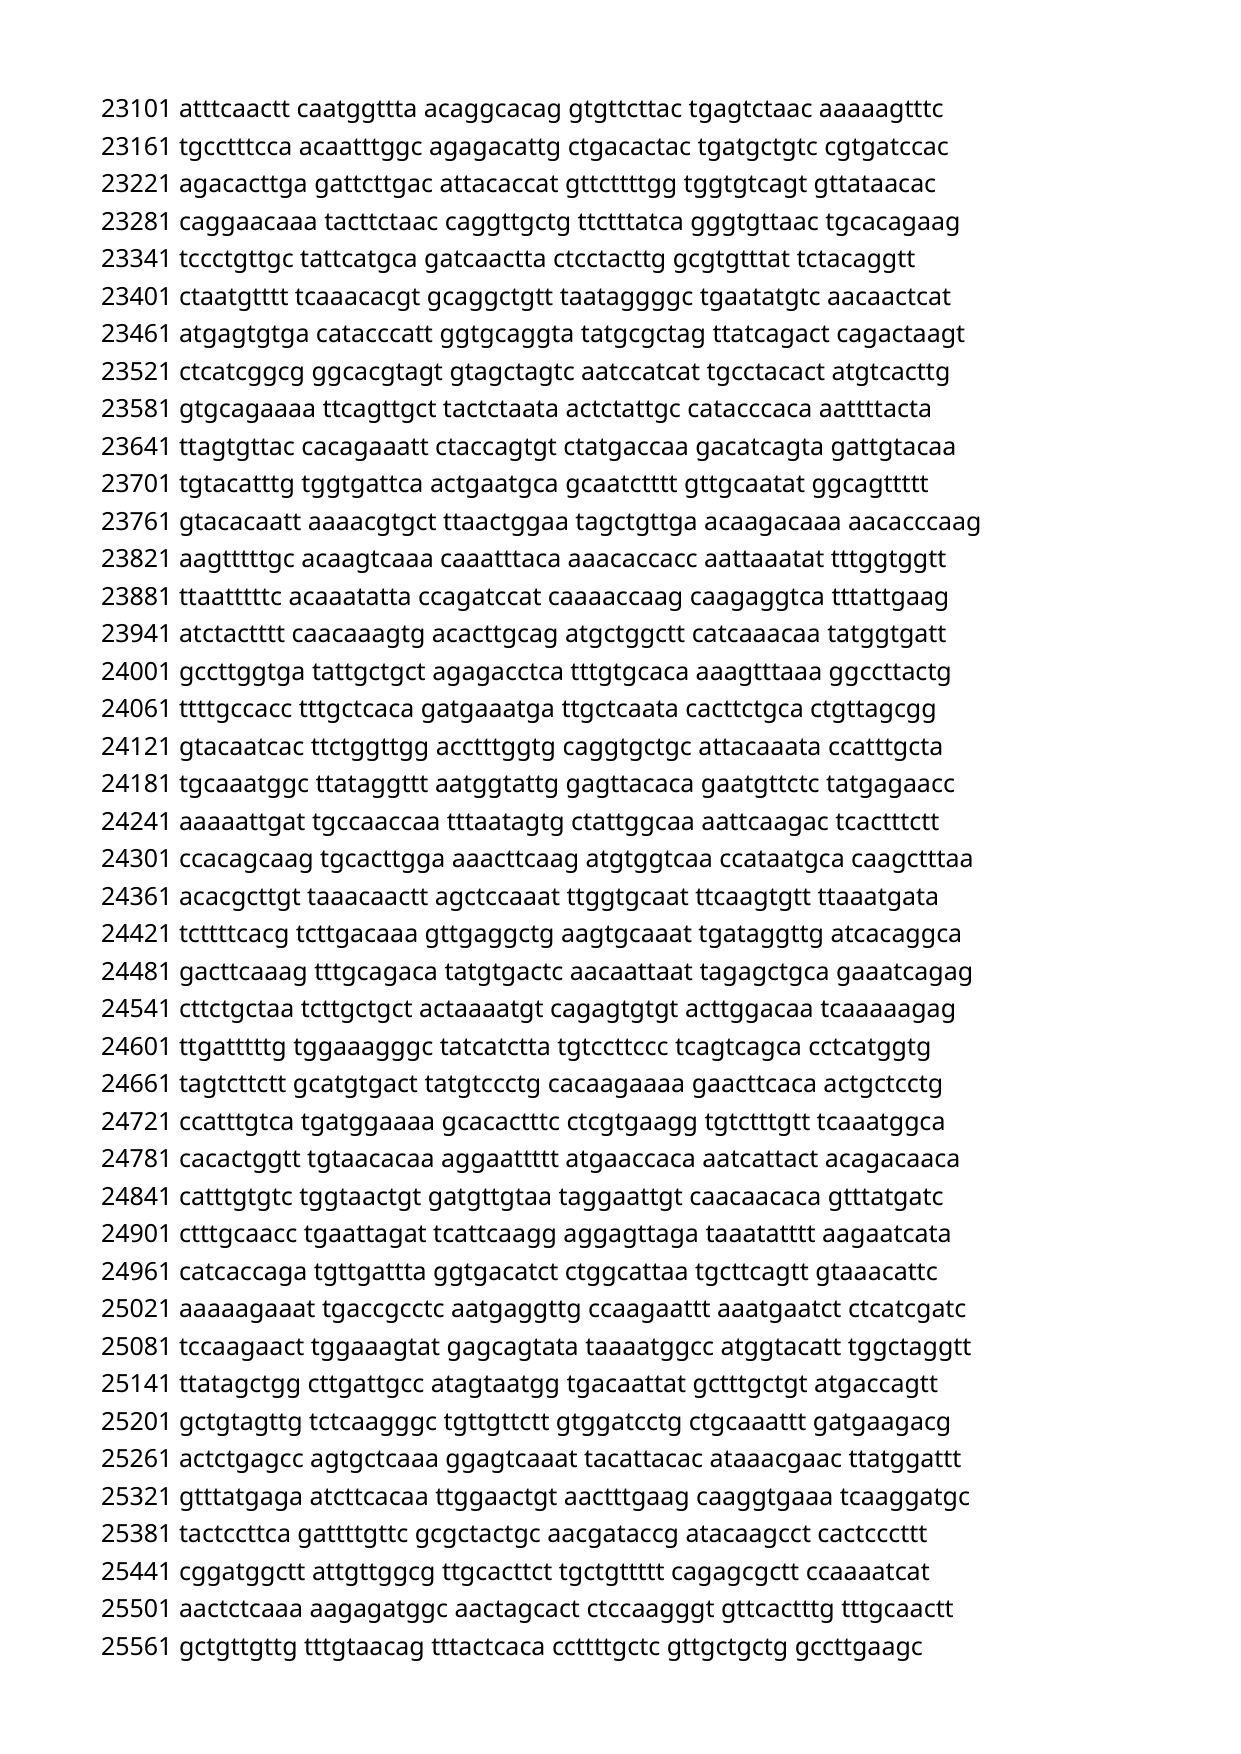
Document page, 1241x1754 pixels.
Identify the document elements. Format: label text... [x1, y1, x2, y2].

text 23701 tgtacatttg tggtgattca actgaatgca gcaatctttt gttgcaatat ggcagttttt [75, 464, 1165, 502]
text 24541 cttctgctaa tcttgctgct actaaaatgt cagagtgtgt acttggacaa tcaaaaagag [75, 989, 1165, 1027]
text 23341 tccctgttgc tattcatgca gatcaactta ctcctacttg gcgtgtttat tctacaggtt [75, 239, 1165, 277]
text 24901 ctttgcaacc tgaattagat tcattcaagg aggagttaga taaatatttt aagaatcata [75, 1214, 1165, 1252]
text 23761 gtacacaatt aaaacgtgct ttaactggaa tagctgttga acaagacaaa aacacccaag [75, 502, 1165, 539]
text 23281 caggaacaaa tacttctaac caggttgctg ttctttatca gggtgttaac tgcacagaag [75, 202, 1165, 239]
text 23161 tgcctttcca acaatttggc agagacattg ctgacactac tgatgctgtc cgtgatccac [75, 127, 1165, 164]
text 24241 aaaaattgat tgccaaccaa tttaatagtg ctattggcaa aattcaagac tcactttctt [75, 802, 1165, 839]
text 23461 atgagtgtga catacccatt ggtgcaggta tatgcgctag ttatcagact cagactaagt [75, 314, 1165, 352]
text 24721 ccatttgtca tgatggaaaa gcacactttc ctcgtgaagg tgtctttgtt tcaaatggca [75, 1102, 1165, 1139]
text 23941 atctactttt caacaaagtg acacttgcag atgctggctt catcaaacaa tatggtgatt [75, 614, 1165, 652]
text 25561 gctgttgttg tttgtaacag tttactcaca ccttttgctc gttgctgctg gccttgaagc [75, 1627, 1165, 1664]
text 23221 agacacttga gattcttgac attacaccat gttcttttgg tggtgtcagt gttataacac [75, 164, 1165, 202]
text 25201 gctgtagttg tctcaagggc tgttgttctt gtggatcctg ctgcaaattt gatgaagacg [75, 1402, 1165, 1439]
text 24601 ttgatttttg tggaaagggc tatcatctta tgtccttccc tcagtcagca cctcatggtg [75, 1027, 1165, 1064]
text 23641 ttagtgttac cacagaaatt ctaccagtgt ctatgaccaa gacatcagta gattgtacaa [75, 427, 1165, 464]
text 24421 tcttttcacg tcttgacaaa gttgaggctg aagtgcaaat tgataggttg atcacaggca [75, 914, 1165, 952]
text 23101 atttcaactt caatggttta acaggcacag gtgttcttac tgagtctaac aaaaagtttc [75, 89, 1165, 127]
text 24781 cacactggtt tgtaacacaa aggaattttt atgaaccaca aatcattact acagacaaca [75, 1139, 1165, 1177]
text 24061 ttttgccacc tttgctcaca gatgaaatga ttgctcaata cacttctgca ctgttagcgg [75, 689, 1165, 727]
text 25021 aaaaagaaat tgaccgcctc aatgaggttg ccaagaattt aaatgaatct ctcatcgatc [75, 1289, 1165, 1327]
text 25261 actctgagcc agtgctcaaa ggagtcaaat tacattacac ataaacgaac ttatggattt [75, 1439, 1165, 1477]
text 23821 aagtttttgc acaagtcaaa caaatttaca aaacaccacc aattaaatat tttggtggtt [75, 539, 1165, 577]
text 24001 gccttggtga tattgctgct agagacctca tttgtgcaca aaagtttaaa ggccttactg [75, 652, 1165, 689]
text 25381 tactccttca gattttgttc gcgctactgc aacgataccg atacaagcct cactcccttt [75, 1514, 1165, 1552]
text 24661 tagtcttctt gcatgtgact tatgtccctg cacaagaaaa gaacttcaca actgctcctg [75, 1064, 1165, 1102]
text 25501 aactctcaaa aagagatggc aactagcact ctccaagggt gttcactttg tttgcaactt [75, 1589, 1165, 1627]
text 23401 ctaatgtttt tcaaacacgt gcaggctgtt taataggggc tgaatatgtc aacaactcat [75, 277, 1165, 314]
text 25441 cggatggctt attgttggcg ttgcacttct tgctgttttt cagagcgctt ccaaaatcat [75, 1552, 1165, 1589]
text 23881 ttaatttttc acaaatatta ccagatccat caaaaccaag caagaggtca tttattgaag [75, 577, 1165, 614]
text 24181 tgcaaatggc ttataggttt aatggtattg gagttacaca gaatgttctc tatgagaacc [75, 764, 1165, 802]
text 24121 gtacaatcac ttctggttgg acctttggtg caggtgctgc attacaaata ccatttgcta [75, 727, 1165, 764]
text 25141 ttatagctgg cttgattgcc atagtaatgg tgacaattat gctttgctgt atgaccagtt [75, 1364, 1165, 1402]
text 24361 acacgcttgt taaacaactt agctccaaat ttggtgcaat ttcaagtgtt ttaaatgata [75, 877, 1165, 914]
text 24481 gacttcaaag tttgcagaca tatgtgactc aacaattaat tagagctgca gaaatcagag [75, 952, 1165, 989]
text 23521 ctcatcggcg ggcacgtagt gtagctagtc aatccatcat tgcctacact atgtcacttg [75, 352, 1165, 389]
text 24961 catcaccaga tgttgattta ggtgacatct ctggcattaa tgcttcagtt gtaaacattc [75, 1252, 1165, 1289]
text 23581 gtgcagaaaa ttcagttgct tactctaata actctattgc catacccaca aattttacta [75, 389, 1165, 427]
text 25081 tccaagaact tggaaagtat gagcagtata taaaatggcc atggtacatt tggctaggtt [75, 1327, 1165, 1364]
text 25321 gtttatgaga atcttcacaa ttggaactgt aactttgaag caaggtgaaa tcaaggatgc [75, 1477, 1165, 1514]
text 24301 ccacagcaag tgcacttgga aaacttcaag atgtggtcaa ccataatgca caagctttaa [75, 839, 1165, 877]
text 24841 catttgtgtc tggtaactgt gatgttgtaa taggaattgt caacaacaca gtttatgatc [75, 1177, 1165, 1214]
